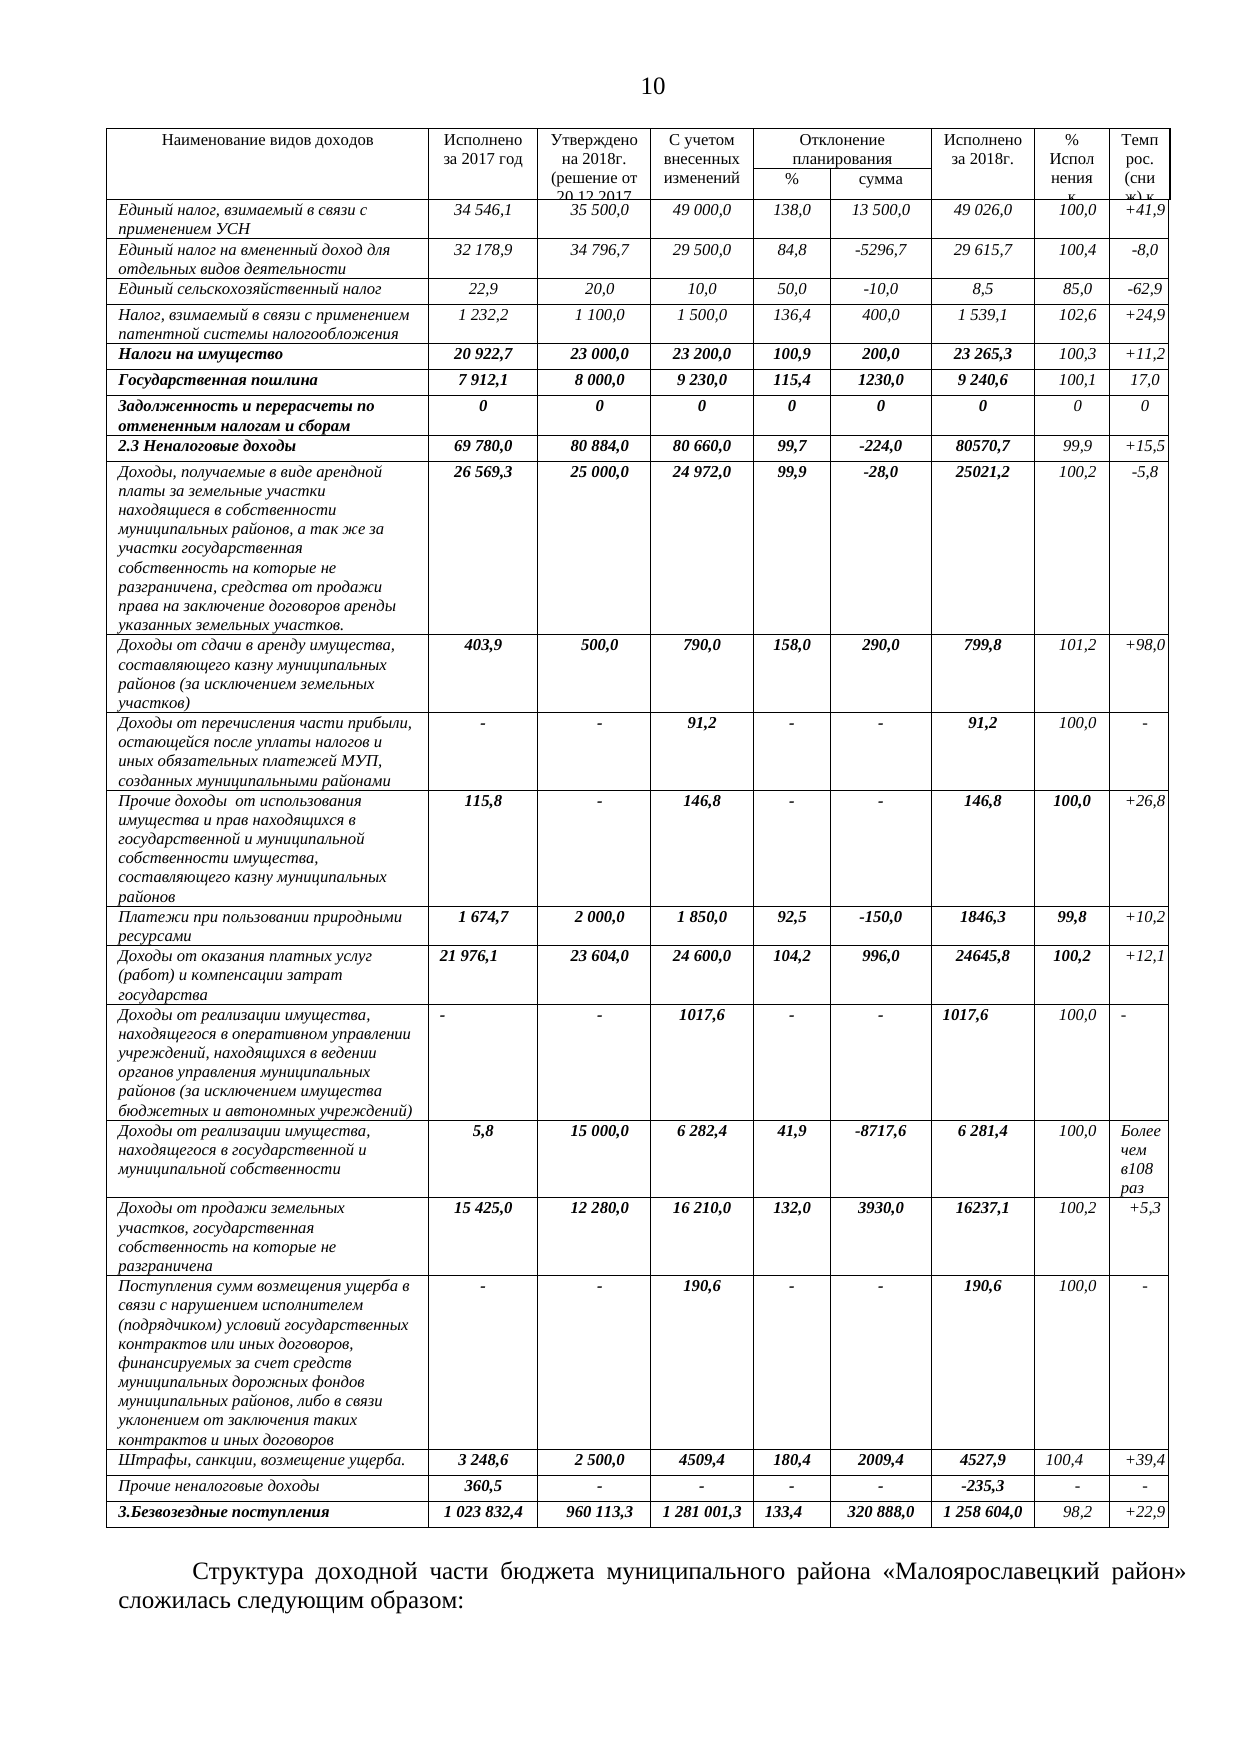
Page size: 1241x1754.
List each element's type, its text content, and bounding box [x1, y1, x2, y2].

table_cell 290,0 [831, 635, 931, 712]
table_cell 0 [754, 396, 830, 434]
table_cell 5,8 [429, 1121, 537, 1197]
table_header Исполнено за 2017 год [429, 129, 537, 199]
table_cell 10,0 [651, 279, 753, 304]
table_cell Более чем в108 раз [1110, 1121, 1168, 1197]
table_cell 17,0 [1110, 370, 1168, 395]
table_cell 3.Безвозездные поступления [107, 1502, 428, 1527]
table_cell Доходы от оказания платных услуг (работ) и компенсации затрат государства [107, 946, 428, 1003]
table_cell 24 600,0 [651, 946, 753, 1003]
table_cell 91,2 [651, 713, 753, 789]
table_cell Государственная пошлина [107, 370, 428, 395]
table_cell 1230,0 [831, 370, 931, 395]
table_cell 80570,7 [932, 436, 1034, 461]
table_cell 80 884,0 [538, 436, 650, 461]
table_header % Исполнения к уточн.плану [1035, 129, 1109, 199]
table_cell 13 500,0 [831, 200, 931, 238]
table_cell 136,4 [754, 305, 830, 343]
table_cell -8717,6 [831, 1121, 931, 1197]
table_cell 1017,6 [932, 1005, 1034, 1119]
table_cell - [754, 713, 830, 789]
table_cell 15 000,0 [538, 1121, 650, 1197]
table_cell 20 922,7 [429, 344, 537, 369]
table_cell Доходы от реализации имущества, находящегося в государственной и муниципальной собственности [107, 1121, 428, 1197]
table_cell 8 000,0 [538, 370, 650, 395]
table_cell 2009,4 [831, 1450, 931, 1474]
table_cell -235,3 [932, 1476, 1034, 1501]
table_cell 146,8 [932, 791, 1034, 906]
table_cell - [651, 1476, 753, 1501]
table_cell 1 100,0 [538, 305, 650, 343]
table_cell 1017,6 [651, 1005, 753, 1119]
table_cell 101,2 [1035, 635, 1109, 712]
table_cell 4509,4 [651, 1450, 753, 1474]
table_cell 7 912,1 [429, 370, 537, 395]
table_header Отклонение планирования [754, 129, 931, 168]
table_cell 360,5 [429, 1476, 537, 1501]
table_cell 100,2 [1035, 946, 1109, 1003]
table_cell - [754, 791, 830, 906]
table_cell +98,0 [1110, 635, 1168, 712]
table_cell 99,9 [1035, 436, 1109, 461]
table_cell 100,9 [754, 344, 830, 369]
table_cell - [754, 1005, 830, 1119]
table_cell +26,8 [1110, 791, 1168, 906]
table_cell 115,8 [429, 791, 537, 906]
table_cell - [429, 1276, 537, 1448]
table_cell 0 [651, 396, 753, 434]
table_cell 23 604,0 [538, 946, 650, 1003]
table_cell -10,0 [831, 279, 931, 304]
table_cell 0 [538, 396, 650, 434]
table_cell 200,0 [831, 344, 931, 369]
table_cell - [538, 1476, 650, 1501]
table_cell - [1110, 1476, 1168, 1501]
table_cell - [1110, 1005, 1168, 1119]
table_cell 98,2 [1035, 1502, 1109, 1527]
table_cell 403,9 [429, 635, 537, 712]
table_cell 9 230,0 [651, 370, 753, 395]
table_cell 91,2 [932, 713, 1034, 789]
table_cell 15 425,0 [429, 1198, 537, 1275]
table_cell +41,9 [1110, 200, 1168, 238]
table_cell 23 265,3 [932, 344, 1034, 369]
table_cell 12 280,0 [538, 1198, 650, 1275]
table_cell 1 850,0 [651, 907, 753, 945]
table_cell 158,0 [754, 635, 830, 712]
table_cell - [538, 1276, 650, 1448]
table_cell Поступления сумм возмещения ущерба в связи с нарушением исполнителем (подрядчиком) условий государственных контрактов или иных договоров, финансируемых за счет средств муниципальных дорожных фондов муниципальных районов, либо в связи уклонением от заключения таких контрактов и иных договоров [107, 1276, 428, 1448]
table_cell - [831, 1005, 931, 1119]
table_cell 100,3 [1035, 344, 1109, 369]
table_cell 4527,9 [932, 1450, 1034, 1474]
table_cell 69 780,0 [429, 436, 537, 461]
table_cell 35 500,0 [538, 200, 650, 238]
table_cell 790,0 [651, 635, 753, 712]
table_cell % [754, 169, 830, 199]
table_cell 16 210,0 [651, 1198, 753, 1275]
table_cell 102,6 [1035, 305, 1109, 343]
table_cell Единый налог на вмененный доход для отдельных видов деятельности [107, 239, 428, 278]
table_cell 1 258 604,0 [932, 1502, 1034, 1527]
table_cell - [1110, 713, 1168, 789]
table_header Наименование видов доходов [107, 129, 428, 199]
table_cell 799,8 [932, 635, 1034, 712]
table_cell Прочие неналоговые доходы [107, 1476, 428, 1501]
table_cell 1 674,7 [429, 907, 537, 945]
table_cell 138,0 [754, 200, 830, 238]
table_cell 0 [1035, 396, 1109, 434]
table_cell - [538, 791, 650, 906]
table_cell 21 976,1 [429, 946, 537, 1003]
table_cell 132,0 [754, 1198, 830, 1275]
table_cell Доходы от сдачи в аренду имущества, составляющего казну муниципальных районов (за исключением земельных участков) [107, 635, 428, 712]
table_cell 0 [932, 396, 1034, 434]
table_cell Доходы от реализации имущества, находящегося в оперативном управлении учреждений, находящихся в ведении органов управления муниципальных районов (за исключением имущества бюджетных и автономных учреждений) [107, 1005, 428, 1119]
table_cell Единый налог, взимаемый в связи с применением УСН [107, 200, 428, 238]
table_cell 2.3 Неналоговые доходы [107, 436, 428, 461]
table_cell 190,6 [932, 1276, 1034, 1448]
table_cell 100,0 [1035, 1121, 1109, 1197]
table_cell 100,0 [1035, 791, 1109, 906]
table_cell 100,4 [1035, 1450, 1109, 1474]
table_cell 500,0 [538, 635, 650, 712]
table_cell +12,1 [1110, 946, 1168, 1003]
table_header Темп рос. (сниж) к 2017 г. [1110, 129, 1169, 199]
table_cell 85,0 [1035, 279, 1109, 304]
table_cell 99,7 [754, 436, 830, 461]
table_cell - [754, 1276, 830, 1448]
table_header С учетом внесенных изменений [651, 129, 753, 199]
table_cell 100,0 [1035, 1005, 1109, 1119]
table_cell 16237,1 [932, 1198, 1034, 1275]
table_cell 1846,3 [932, 907, 1034, 945]
table_cell - [831, 713, 931, 789]
table_cell 1 539,1 [932, 305, 1034, 343]
table_cell 100,0 [1035, 1276, 1109, 1448]
table_cell +11,2 [1110, 344, 1168, 369]
table_cell 26 569,3 [429, 462, 537, 634]
table_cell +24,9 [1110, 305, 1168, 343]
table_cell 22,9 [429, 279, 537, 304]
table_cell +5,3 [1110, 1198, 1168, 1275]
table_cell - [429, 713, 537, 789]
table_cell 24645,8 [932, 946, 1034, 1003]
table_cell - [1110, 1276, 1168, 1448]
table_cell 34 546,1 [429, 200, 537, 238]
text Структура доходной части бюджета муниципального района «Малоярославецкий район» сложилась следующим образом: [118, 1556, 1187, 1614]
table_cell 32 178,9 [429, 239, 537, 278]
table_cell 25 000,0 [538, 462, 650, 634]
table_cell -28,0 [831, 462, 931, 634]
table_cell 24 972,0 [651, 462, 753, 634]
table_cell 50,0 [754, 279, 830, 304]
table_cell 6 281,4 [932, 1121, 1034, 1197]
table_cell Задолженность и перерасчеты по отмененным налогам и сборам [107, 396, 428, 434]
table_cell 41,9 [754, 1121, 830, 1197]
table_cell - [754, 1476, 830, 1501]
table_cell +10,2 [1110, 907, 1168, 945]
table_cell 100,1 [1035, 370, 1109, 395]
table_cell 0 [429, 396, 537, 434]
table_cell 400,0 [831, 305, 931, 343]
table_cell 0 [831, 396, 931, 434]
table_cell Платежи при пользовании природными ресурсами [107, 907, 428, 945]
table_cell 2 000,0 [538, 907, 650, 945]
table_cell 1 232,2 [429, 305, 537, 343]
table_cell 100,0 [1035, 200, 1109, 238]
table_cell -5,8 [1110, 462, 1168, 634]
table_cell 3 248,6 [429, 1450, 537, 1474]
table_cell - [429, 1005, 537, 1119]
table_cell 146,8 [651, 791, 753, 906]
table_cell 100,4 [1035, 239, 1109, 278]
table_cell Штрафы, санкции, возмещение ущерба. [107, 1450, 428, 1474]
table_cell -224,0 [831, 436, 931, 461]
table_cell 99,8 [1035, 907, 1109, 945]
table_cell 34 796,7 [538, 239, 650, 278]
table_cell - [831, 1476, 931, 1501]
table_cell 29 615,7 [932, 239, 1034, 278]
table_cell 2 500,0 [538, 1450, 650, 1474]
table_cell Доходы от продажи земельных участков, государственная собственность на которые не разграничена [107, 1198, 428, 1275]
table_cell -62,9 [1110, 279, 1168, 304]
table_cell Доходы, получаемые в виде арендной платы за земельные участки находящиеся в собственности муниципальных районов, а так же за участки государственная собственность на которые не разграничена, средства от продажи права на заключение договоров аренды указанных земельных участков. [107, 462, 428, 634]
table_cell сумма [831, 169, 931, 199]
table_cell 320 888,0 [831, 1502, 931, 1527]
table_cell 996,0 [831, 946, 931, 1003]
table_cell - [538, 1005, 650, 1119]
table_cell - [831, 791, 931, 906]
table_cell 92,5 [754, 907, 830, 945]
table_cell Налоги на имущество [107, 344, 428, 369]
table_cell Доходы от перечисления части прибыли, остающейся после уплаты налогов и иных обязательных платежей МУП, созданных муниципальными районами [107, 713, 428, 789]
table_cell -8,0 [1110, 239, 1168, 278]
table_cell 104,2 [754, 946, 830, 1003]
table_cell 3930,0 [831, 1198, 931, 1275]
table_header Исполнено за 2018г. [932, 129, 1034, 199]
table_cell 1 500,0 [651, 305, 753, 343]
table_cell 133,4 [754, 1502, 830, 1527]
table_cell 100,2 [1035, 1198, 1109, 1275]
table_cell - [1035, 1476, 1109, 1501]
table_cell Единый сельскохозяйственный налог [107, 279, 428, 304]
table_cell +15,5 [1110, 436, 1168, 461]
table_cell 29 500,0 [651, 239, 753, 278]
table_cell 20,0 [538, 279, 650, 304]
table_cell 190,6 [651, 1276, 753, 1448]
table_cell 25021,2 [932, 462, 1034, 634]
table_cell 9 240,6 [932, 370, 1034, 395]
table_cell 1 281 001,3 [651, 1502, 753, 1527]
table_cell 100,0 [1035, 713, 1109, 789]
table_cell 0 [1110, 396, 1168, 434]
table_cell 84,8 [754, 239, 830, 278]
table_cell 960 113,3 [538, 1502, 650, 1527]
table_cell Прочие доходы от использования имущества и прав находящихся в государственной и муниципальной собственности имущества, составляющего казну муниципальных районов [107, 791, 428, 906]
table_cell 115,4 [754, 370, 830, 395]
table_cell 100,2 [1035, 462, 1109, 634]
table_cell 49 026,0 [932, 200, 1034, 238]
table_cell 6 282,4 [651, 1121, 753, 1197]
table_cell 80 660,0 [651, 436, 753, 461]
table_cell -150,0 [831, 907, 931, 945]
table_cell -5296,7 [831, 239, 931, 278]
table_cell 99,9 [754, 462, 830, 634]
table_cell 8,5 [932, 279, 1034, 304]
table_cell 180,4 [754, 1450, 830, 1474]
table_cell 23 200,0 [651, 344, 753, 369]
table_cell - [831, 1276, 931, 1448]
table_cell Налог, взимаемый в связи с применением патентной системы налогообложения [107, 305, 428, 343]
table_header Утверждено на 2018г. (решение от 20.12.2017 г. № 67) [538, 129, 650, 199]
table_cell +22,9 [1110, 1502, 1168, 1527]
table_cell - [538, 713, 650, 789]
table_cell 1 023 832,4 [429, 1502, 537, 1527]
table_cell 49 000,0 [651, 200, 753, 238]
table_cell 23 000,0 [538, 344, 650, 369]
table_cell +39,4 [1110, 1450, 1168, 1474]
